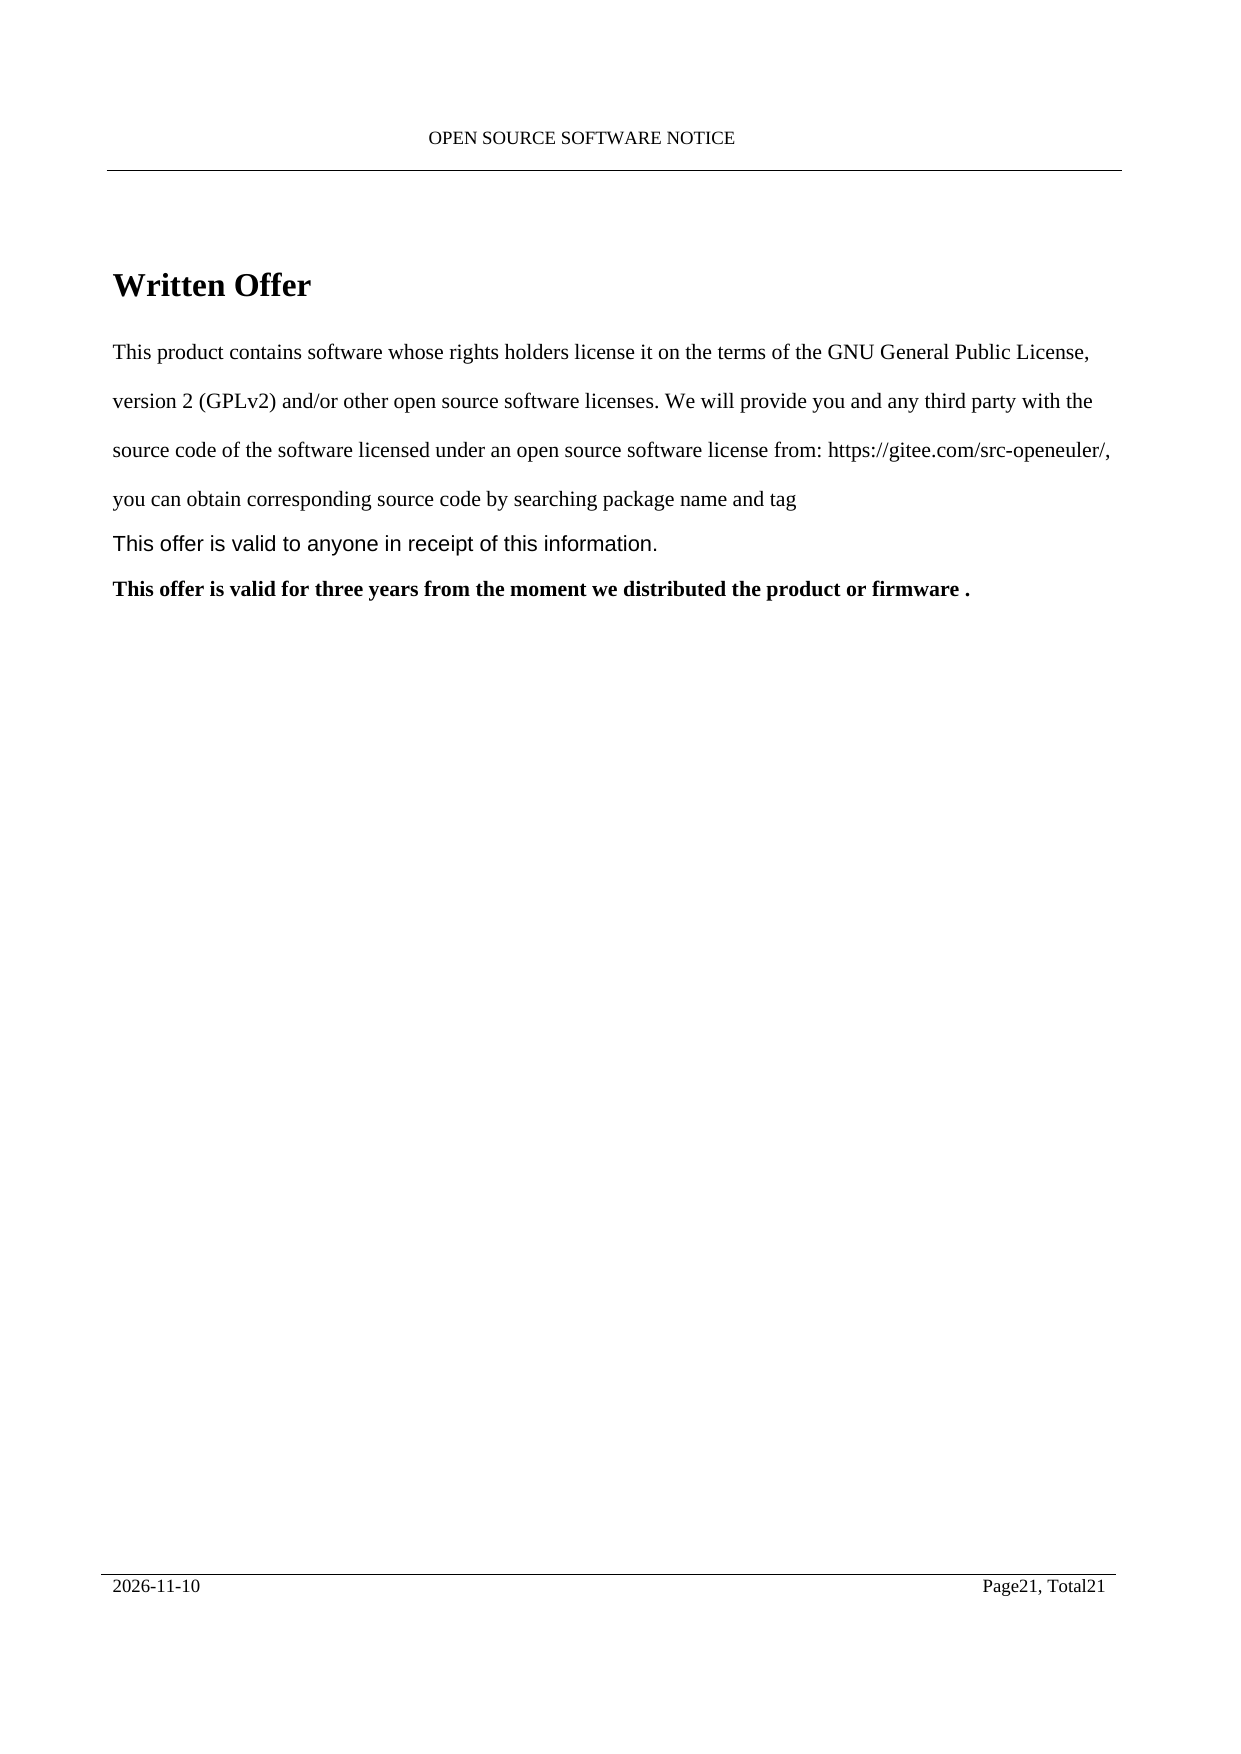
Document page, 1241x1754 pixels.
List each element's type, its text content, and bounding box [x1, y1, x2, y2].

text This offer is valid to anyone in receipt of this information. [112, 527, 1128, 559]
text This offer is valid for three years from the moment we distributed the product or firmware . [112, 572, 1128, 604]
text Written Offer [112, 251, 1128, 316]
text This product contains software whose rights holders license it on the terms of the GNU General Public License, version 2 (GPLv2) and/or other open source software licenses. We will provide you and any third party with the source code of the software licensed under an open source software license from: https://gitee.com/src-openeuler/, you can obtain corresponding source code by searching package name and tag [112, 336, 1128, 514]
